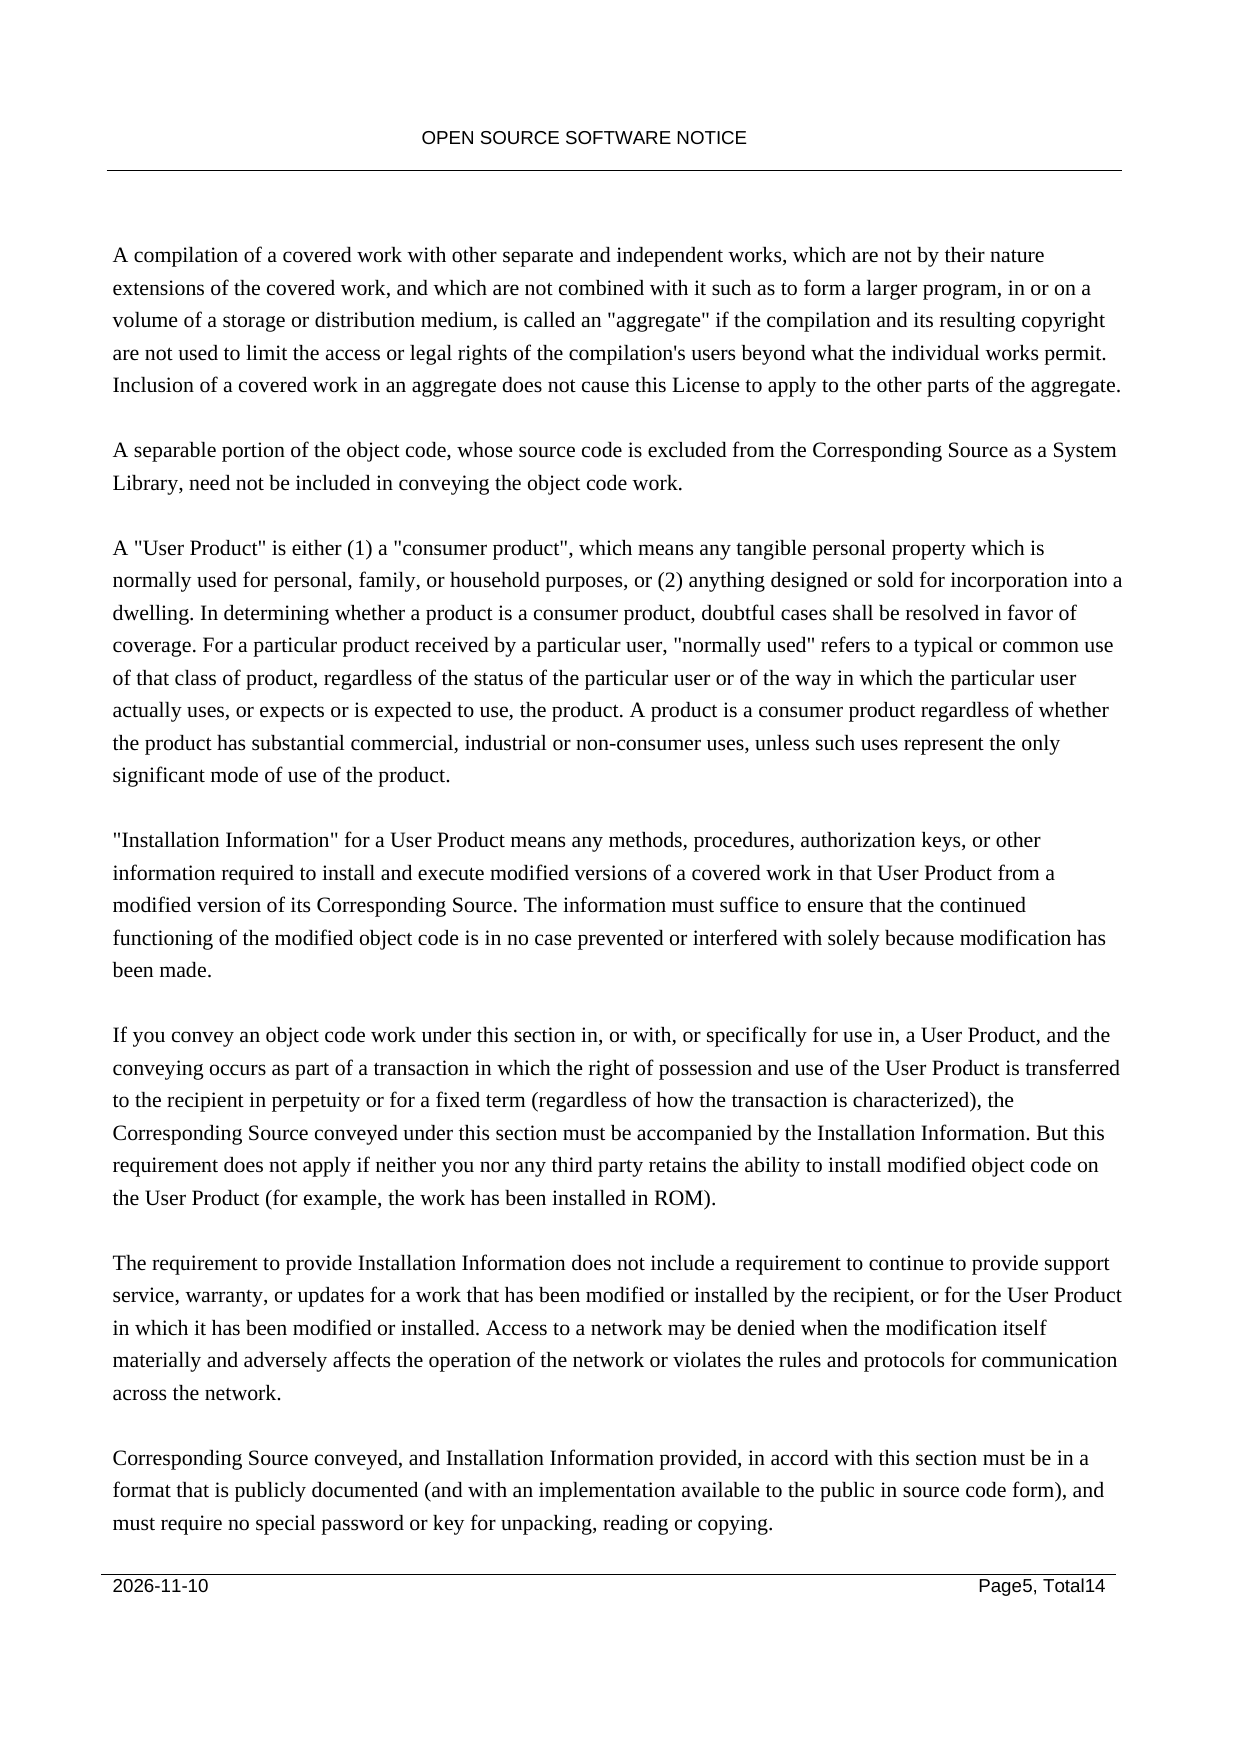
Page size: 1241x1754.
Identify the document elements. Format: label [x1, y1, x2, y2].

text [112, 206, 1128, 1539]
